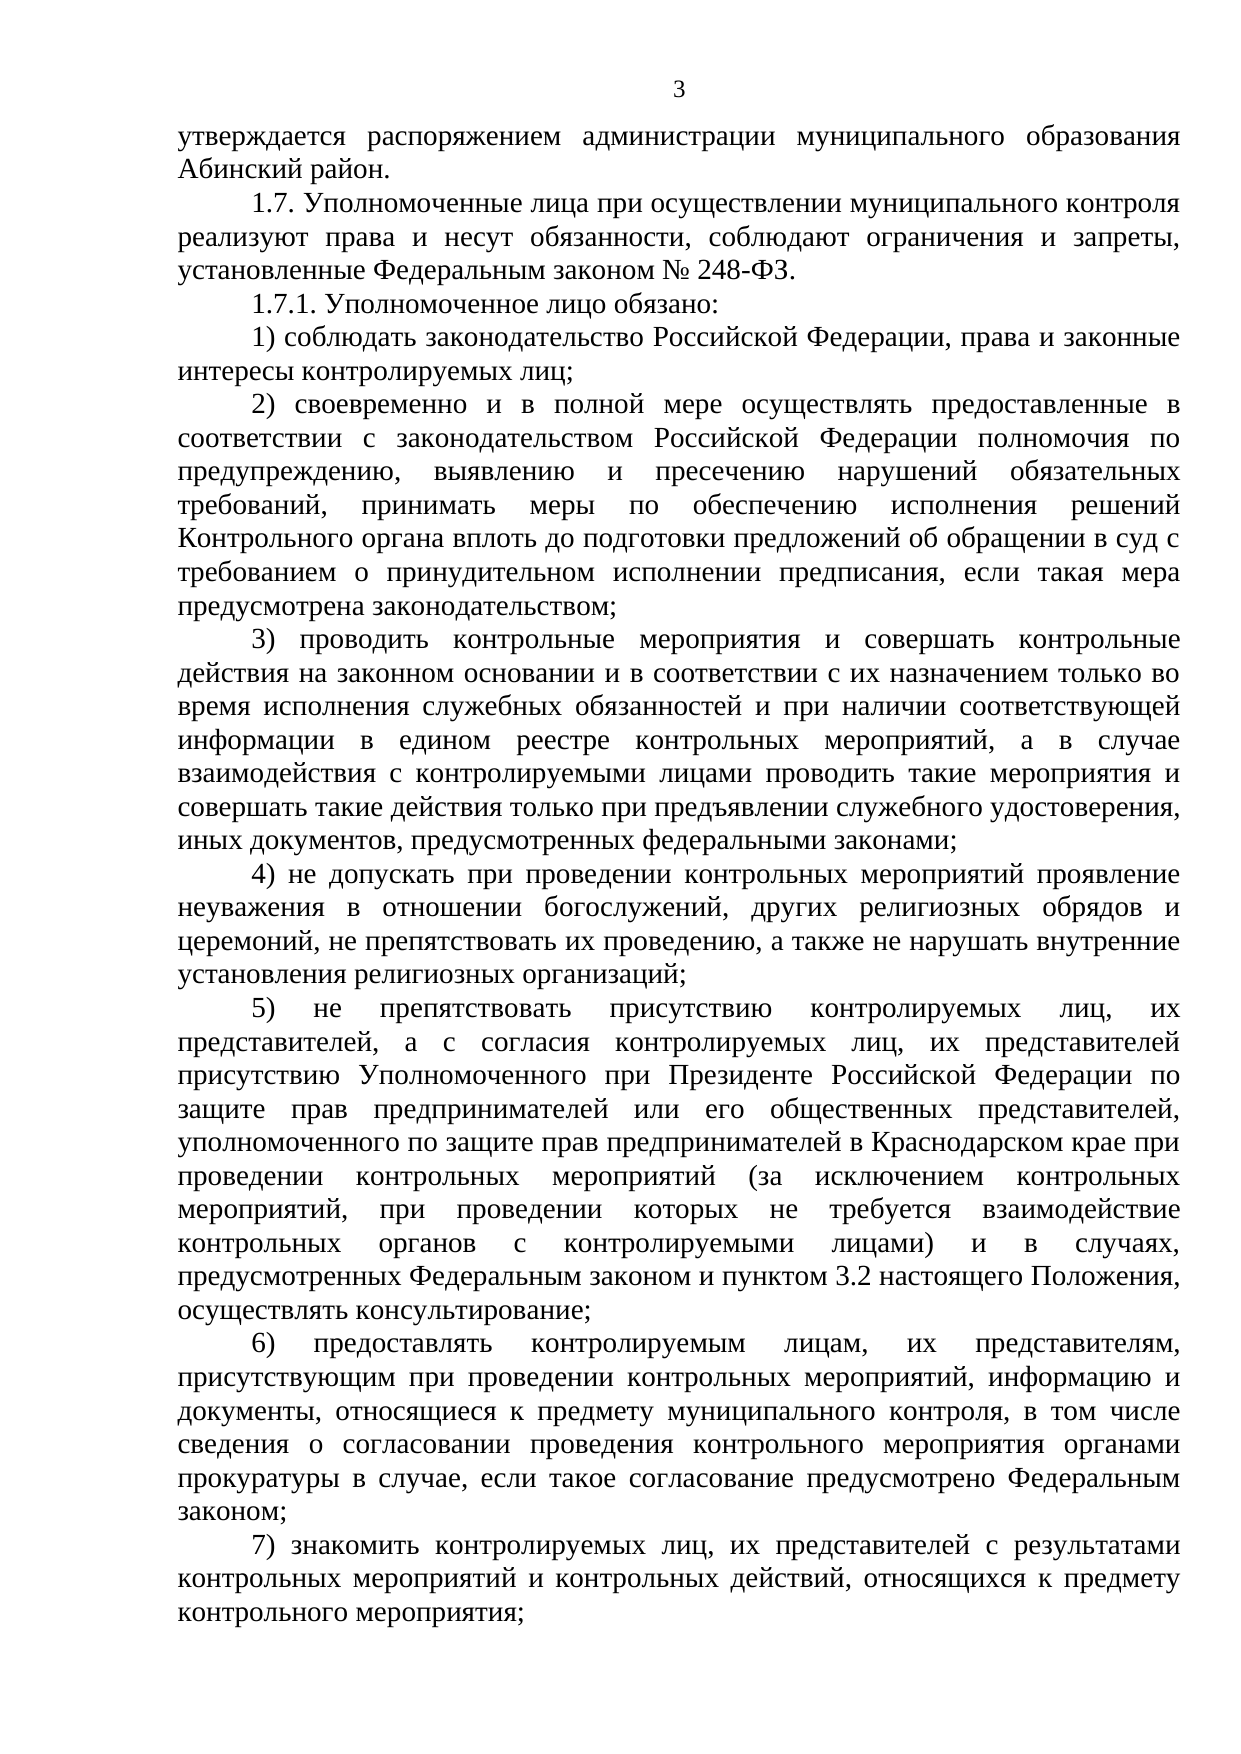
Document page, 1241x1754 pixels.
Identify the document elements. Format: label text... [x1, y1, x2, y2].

text 4) не допускать при проведении контрольных мероприятий проявление неуважения в отношении богослужений, других религиозных обрядов и церемоний, не препятствовать их проведению, а также не нарушать внутренние установления религиозных организаций; [177, 856, 1181, 990]
text 2) своевременно и в полной мере осуществлять предоставленные в соответствии с законодательством Российской Федерации полномочия по предупреждению, выявлению и пресечению нарушений обязательных требований, принимать меры по обеспечению исполнения решений Контрольного органа вплоть до подготовки предложений об обращении в суд с требованием о принудительном исполнении предписания, если такая мера предусмотрена законодательством; [177, 386, 1181, 621]
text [177, 118, 1181, 185]
text 5) не препятствовать присутствию контролируемых лиц, их представителей, а с согласия контролируемых лиц, их представителей присутствию Уполномоченного при Президенте Российской Федерации по защите прав предпринимателей или его общественных представителей, уполномоченного по защите прав предпринимателей в Краснодарском крае при проведении контрольных мероприятий (за исключением контрольных мероприятий, при проведении которых не требуется взаимодействие контрольных органов с контролируемыми лицами) и в случаях, предусмотренных Федеральным законом и пунктом 3.2 настоящего Положения, осуществлять консультирование; [177, 990, 1181, 1326]
text 7) знакомить контролируемых лиц, их представителей с результатами контрольных мероприятий и контрольных действий, относящихся к предмету контрольного мероприятия; [177, 1527, 1181, 1627]
text 3) проводить контрольные мероприятия и совершать контрольные действия на законном основании и в соответствии с их назначением только во время исполнения служебных обязанностей и при наличии соответствующей информации в едином реестре контрольных мероприятий, а в случае взаимодействия с контролируемыми лицами проводить такие мероприятия и совершать такие действия только при предъявлении служебного удостоверения, иных документов, предусмотренных федеральными законами; [177, 621, 1181, 856]
text 1) соблюдать законодательство Российской Федерации, права и законные интересы контролируемых лиц; [177, 319, 1181, 386]
text 1.7.1. Уполномоченное лицо обязано: [177, 286, 1181, 319]
text 6) предоставлять контролируемым лицам, их представителям, присутствующим при проведении контрольных мероприятий, информацию и документы, относящиеся к предмету муниципального контроля, в том числе сведения о согласовании проведения контрольного мероприятия органами прокуратуры в случае, если такое согласование предусмотрено Федеральным законом; [177, 1326, 1181, 1527]
text 1.7. Уполномоченные лица при осуществлении муниципального контроля реализуют права и несут обязанности, соблюдают ограничения и запреты, установленные Федеральным законом № 248-ФЗ. [177, 185, 1181, 286]
